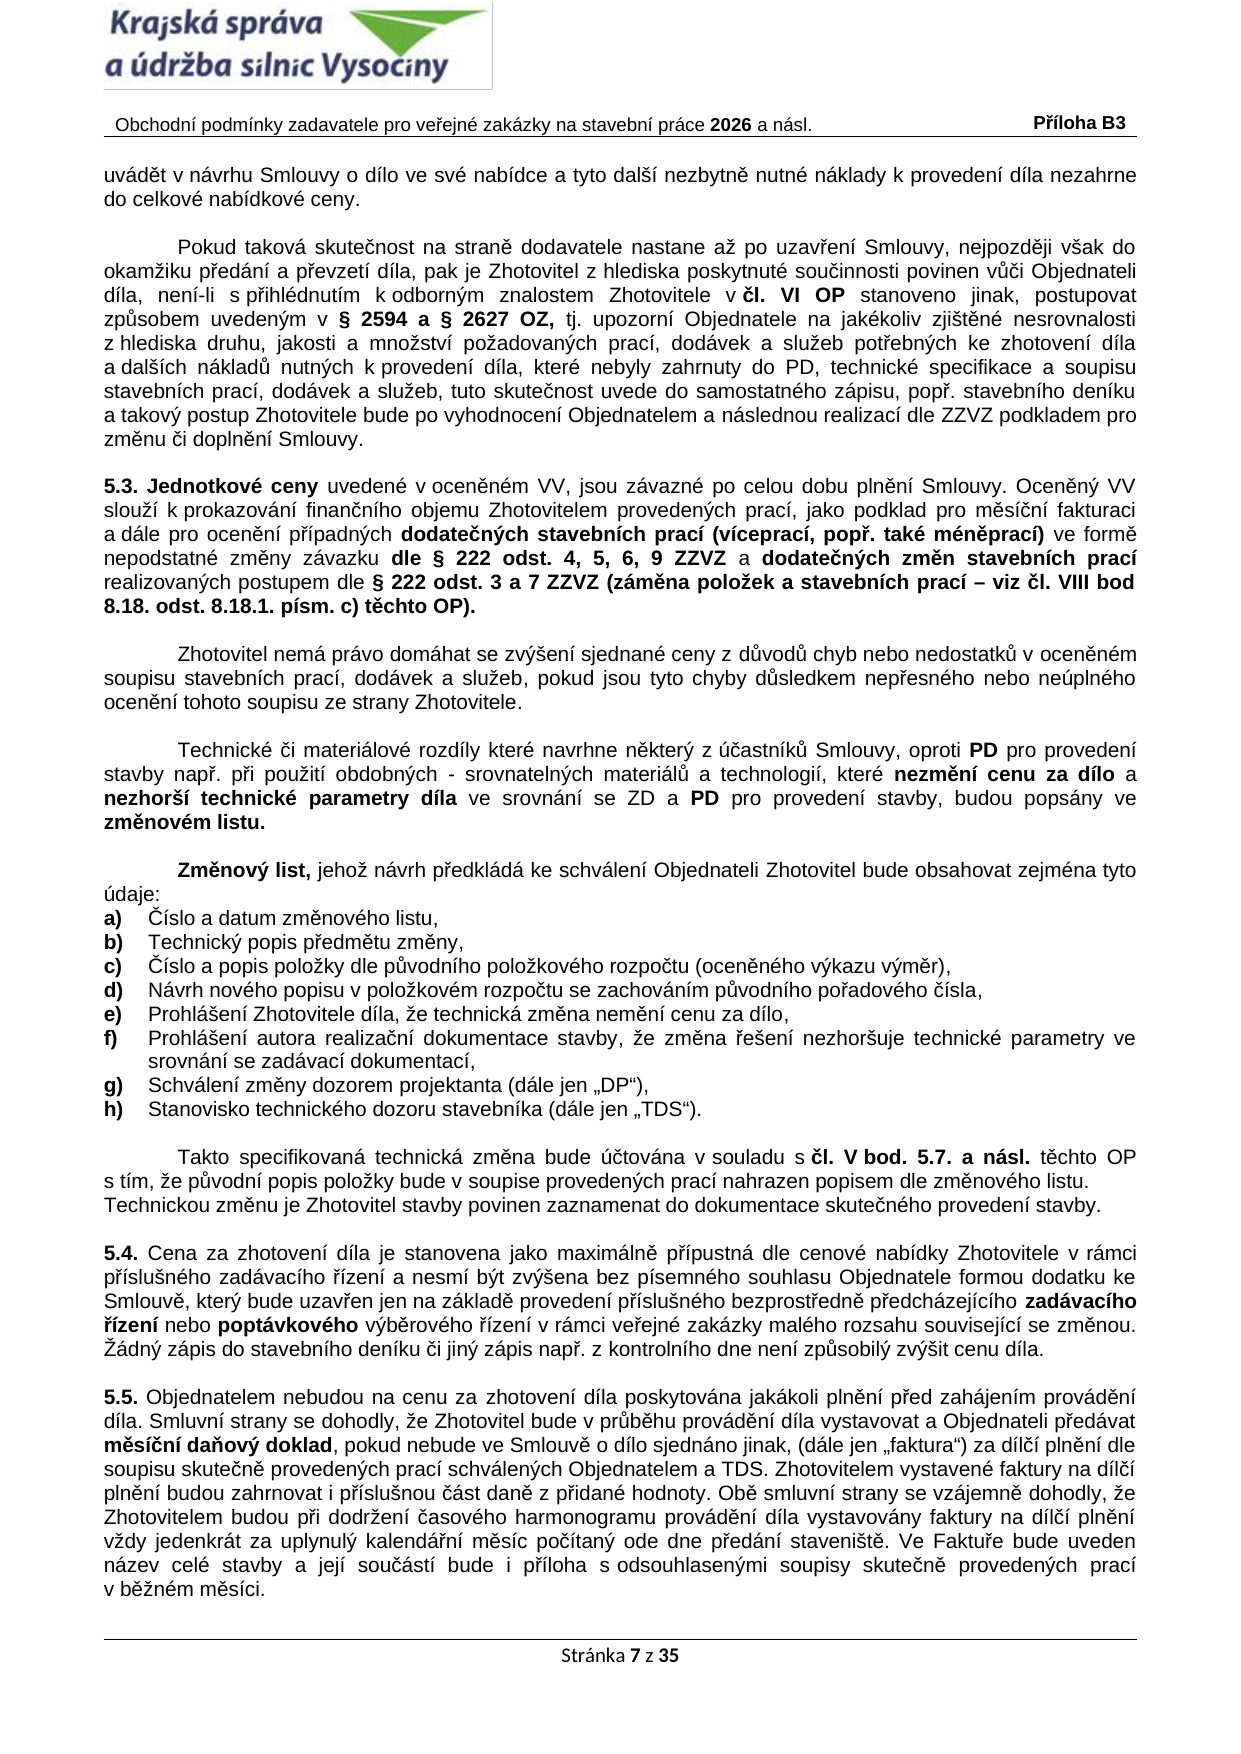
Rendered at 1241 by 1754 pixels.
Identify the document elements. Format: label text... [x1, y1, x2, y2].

text Technické či materiálové rozdíly které navrhne některý z účastníků Smlouvy, oproti PD pro provedení stavby např. při použití obdobných - srovnatelných materiálů a technologií, které nezmění cenu za dílo a nezhorší technické parametry díla ve srovnání se ZD a PD pro provedení stavby, budou popsány ve změnovém listu. [103, 738, 1137, 834]
text 5.3. Jednotkové ceny uvedené v oceněném VV, jsou závazné po celou dobu plnění Smlouvy. Oceněný VV slouží k prokazování finančního objemu Zhotovitelem provedených prací, jako podklad pro měsíční fakturaci a dále pro ocenění případných dodatečných stavebních prací (víceprací, popř. také méněprací) ve formě nepodstatné změny závazku dle § 222 odst. 4, 5, 6, 9 ZZVZ a dodatečných změn stavebních prací realizovaných postupem dle § 222 odst. 3 a 7 ZZVZ (záměna položek a stavebních prací – viz čl. VIII bod 8.18. odst. 8.18.1. písm. c) těchto OP). [103, 474, 1137, 618]
list Stanovisko technického dozoru stavebníka (dále jen „TDS“). [103, 1097, 1137, 1121]
text Zhotovitel nemá právo domáhat se zvýšení sjednané ceny z důvodů chyb nebo nedostatků v oceněném soupisu stavebních prací, dodávek a služeb, pokud jsou tyto chyby důsledkem nepřesného nebo neúplného ocenění tohoto soupisu ze strany Zhotovitele. [103, 642, 1137, 714]
list Schválení změny dozorem projektanta (dále jen „DP“), [103, 1073, 1137, 1097]
text Technickou změnu je Zhotovitel stavby povinen zaznamenat do dokumentace skutečného provedení stavby. [103, 1193, 1137, 1217]
text Změnový list, jehož návrh předkládá ke schválení Objednateli Zhotovitel bude obsahovat zejména tyto údaje: [103, 858, 1137, 906]
list Návrh nového popisu v položkovém rozpočtu se zachováním původního pořadového čísla, [103, 977, 1137, 1001]
text Takto specifikovaná technická změna bude účtována v souladu s čl. V bod. 5.7. a násl. těchto OP s tím, že původní popis položky bude v soupise provedených prací nahrazen popisem dle změnového listu. [103, 1145, 1137, 1193]
list Číslo a datum změnového listu, [103, 906, 1137, 929]
list Technický popis předmětu změny, [103, 929, 1137, 953]
picture [103, 2, 494, 91]
list Prohlášení autora realizační dokumentace stavby, že změna řešení nezhoršuje technické parametry ve srovnání se zadávací dokumentací, [103, 1025, 1137, 1073]
text 5.5. Objednatelem nebudou na cenu za zhotovení díla poskytována jakákoli plnění před zahájením provádění díla. Smluvní strany se dohodly, že Zhotovitel bude v průběhu provádění díla vystavovat a Objednateli předávat měsíční daňový doklad, pokud nebude ve Smlouvě o dílo sjednáno jinak, (dále jen „faktura“) za dílčí plnění dle soupisu skutečně provedených prací schválených Objednatelem a TDS. Zhotovitelem vystavené faktury na dílčí plnění budou zahrnovat i příslušnou část daně z přidané hodnoty. Obě smluvní strany se vzájemně dohodly, že Zhotovitelem budou při dodržení časového harmonogramu provádění díla vystavovány faktury na dílčí plnění vždy jedenkrát za uplynulý kalendářní měsíc počítaný ode dne předání staveniště. Ve Faktuře bude uveden název celé stavby a její součástí bude i příloha s odsouhlasenými soupisy skutečně provedených prací v běžném měsíci. [103, 1385, 1137, 1600]
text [103, 163, 1137, 211]
text 5.4. Cena za zhotovení díla je stanovena jako maximálně přípustná dle cenové nabídky Zhotovitele v rámci příslušného zadávacího řízení a nesmí být zvýšena bez písemného souhlasu Objednatele formou dodatku ke Smlouvě, který bude uzavřen jen na základě provedení příslušného bezprostředně předcházejícího zadávacího řízení nebo poptávkového výběrového řízení v rámci veřejné zakázky malého rozsahu související se změnou. Žádný zápis do stavebního deníku či jiný zápis např. z kontrolního dne není způsobilý zvýšit cenu díla. [103, 1241, 1137, 1361]
text Pokud taková skutečnost na straně dodavatele nastane až po uzavření Smlouvy, nejpozději však do okamžiku předání a převzetí díla, pak je Zhotovitel z hlediska poskytnuté součinnosti povinen vůči Objednateli díla, není-li s přihlédnutím k odborným znalostem Zhotovitele v čl. VI OP stanoveno jinak, postupovat způsobem uvedeným v § 2594 a § 2627 OZ, tj. upozorní Objednatele na jakékoliv zjištěné nesrovnalosti z hlediska druhu, jakosti a množství požadovaných prací, dodávek a služeb potřebných ke zhotovení díla a dalších nákladů nutných k provedení díla, které nebyly zahrnuty do PD, technické specifikace a soupisu stavebních prací, dodávek a služeb, tuto skutečnost uvede do samostatného zápisu, popř. stavebního deníku a takový postup Zhotovitele bude po vyhodnocení Objednatelem a následnou realizací dle ZZVZ podkladem pro změnu či doplnění Smlouvy. [103, 235, 1137, 450]
list Číslo a popis položky dle původního položkového rozpočtu (oceněného výkazu výměr), [103, 953, 1137, 977]
list Prohlášení Zhotovitele díla, že technická změna nemění cenu za dílo, [103, 1001, 1137, 1025]
